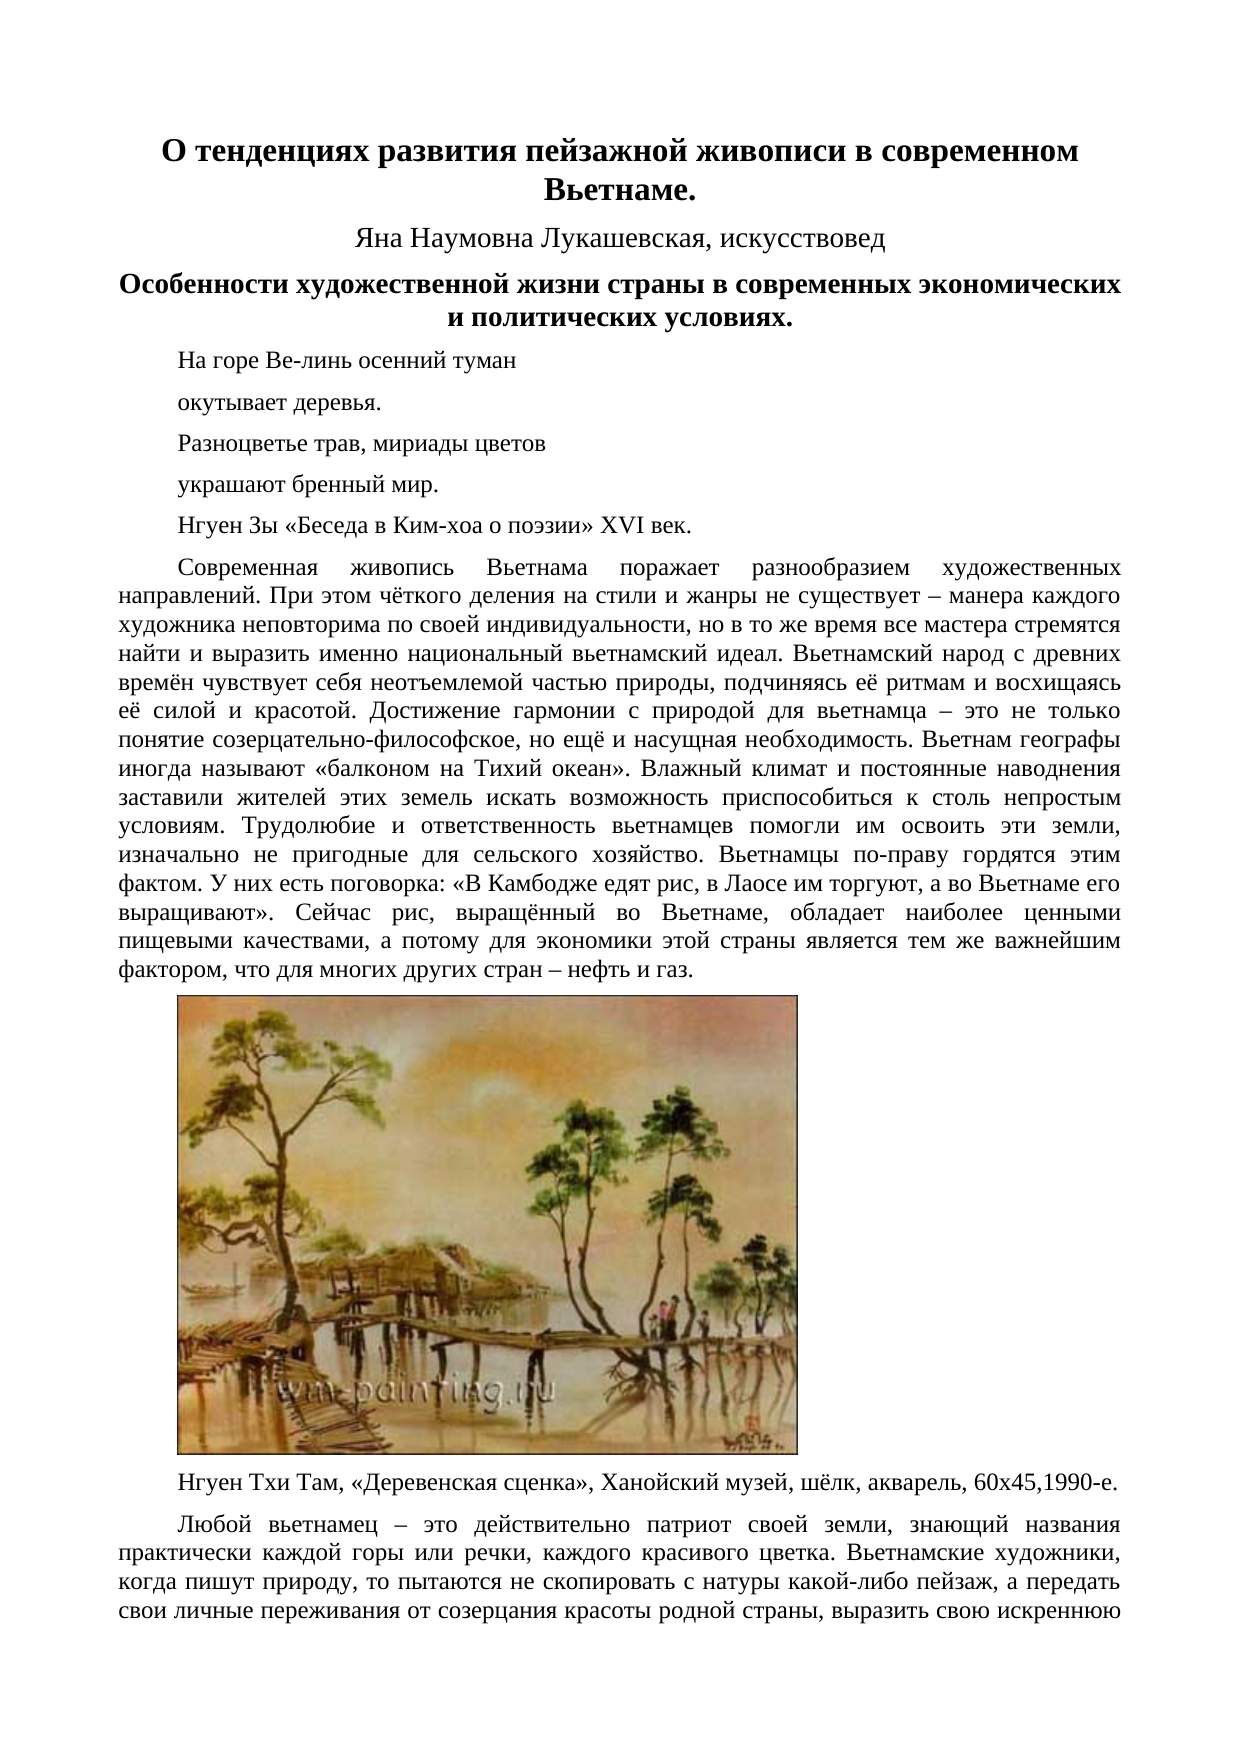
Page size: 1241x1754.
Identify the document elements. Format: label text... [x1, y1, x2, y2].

text Разноцветье трав, мириады цветов [118, 428, 1122, 457]
text Нгуен Тхи Там, «Деревенская сценка», Ханойский музей, шёлк, акварель, 60х45,1990-е. [118, 1467, 1122, 1496]
text Особенности художественной жизни страны в современных экономических и политических условиях. [118, 266, 1122, 333]
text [118, 1509, 1122, 1624]
text Яна Наумовна Лукашевская, искусствовед [118, 220, 1122, 253]
picture [177, 995, 798, 1455]
text Нгуен Зы «Беседа в Ким-хоа о поэзии» XVI век. [118, 510, 1122, 539]
text О тенденциях развития пейзажной живописи в современном Вьетнаме. [118, 131, 1122, 207]
text Современная живопись Вьетнама поражает разнообразием художественных направлений. При этом чёткого деления на стили и жанры не существует – манера каждого художника неповторима по своей индивидуальности, но в то же время все мастера стремятся найти и выразить именно национальный вьетнамский идеал. Вьетнамский народ с древних времён чувствует себя неотъемлемой частью природы, подчиняясь её ритмам и восхищаясь её силой и красотой. Достижение гармонии с природой для вьетнамца – это не только понятие созерцательно-философское, но ещё и насущная необходимость. Вьетнам географы иногда называют «балконом на Тихий океан». Влажный климат и постоянные наводнения заставили жителей этих земель искать возможность приспособиться к столь непростым условиям. Трудолюбие и ответственность вьетнамцев помогли им освоить эти земли, изначально не пригодные для сельского хозяйство. Вьетнамцы по-праву гордятся этим фактом. У них есть поговорка: «В Камбодже едят рис, в Лаосе им торгуют, а во Вьетнаме его выращивают». Сейчас рис, выращённый во Вьетнаме, обладает наиболее ценными пищевыми качествами, а потому для экономики этой страны является тем же важнейшим фактором, что для многих других стран – нефть и газ. [118, 552, 1122, 983]
text украшают бренный мир. [118, 469, 1122, 498]
text На горе Ве-линь осенний туман [118, 345, 1122, 374]
text окутывает деревья. [118, 387, 1122, 415]
